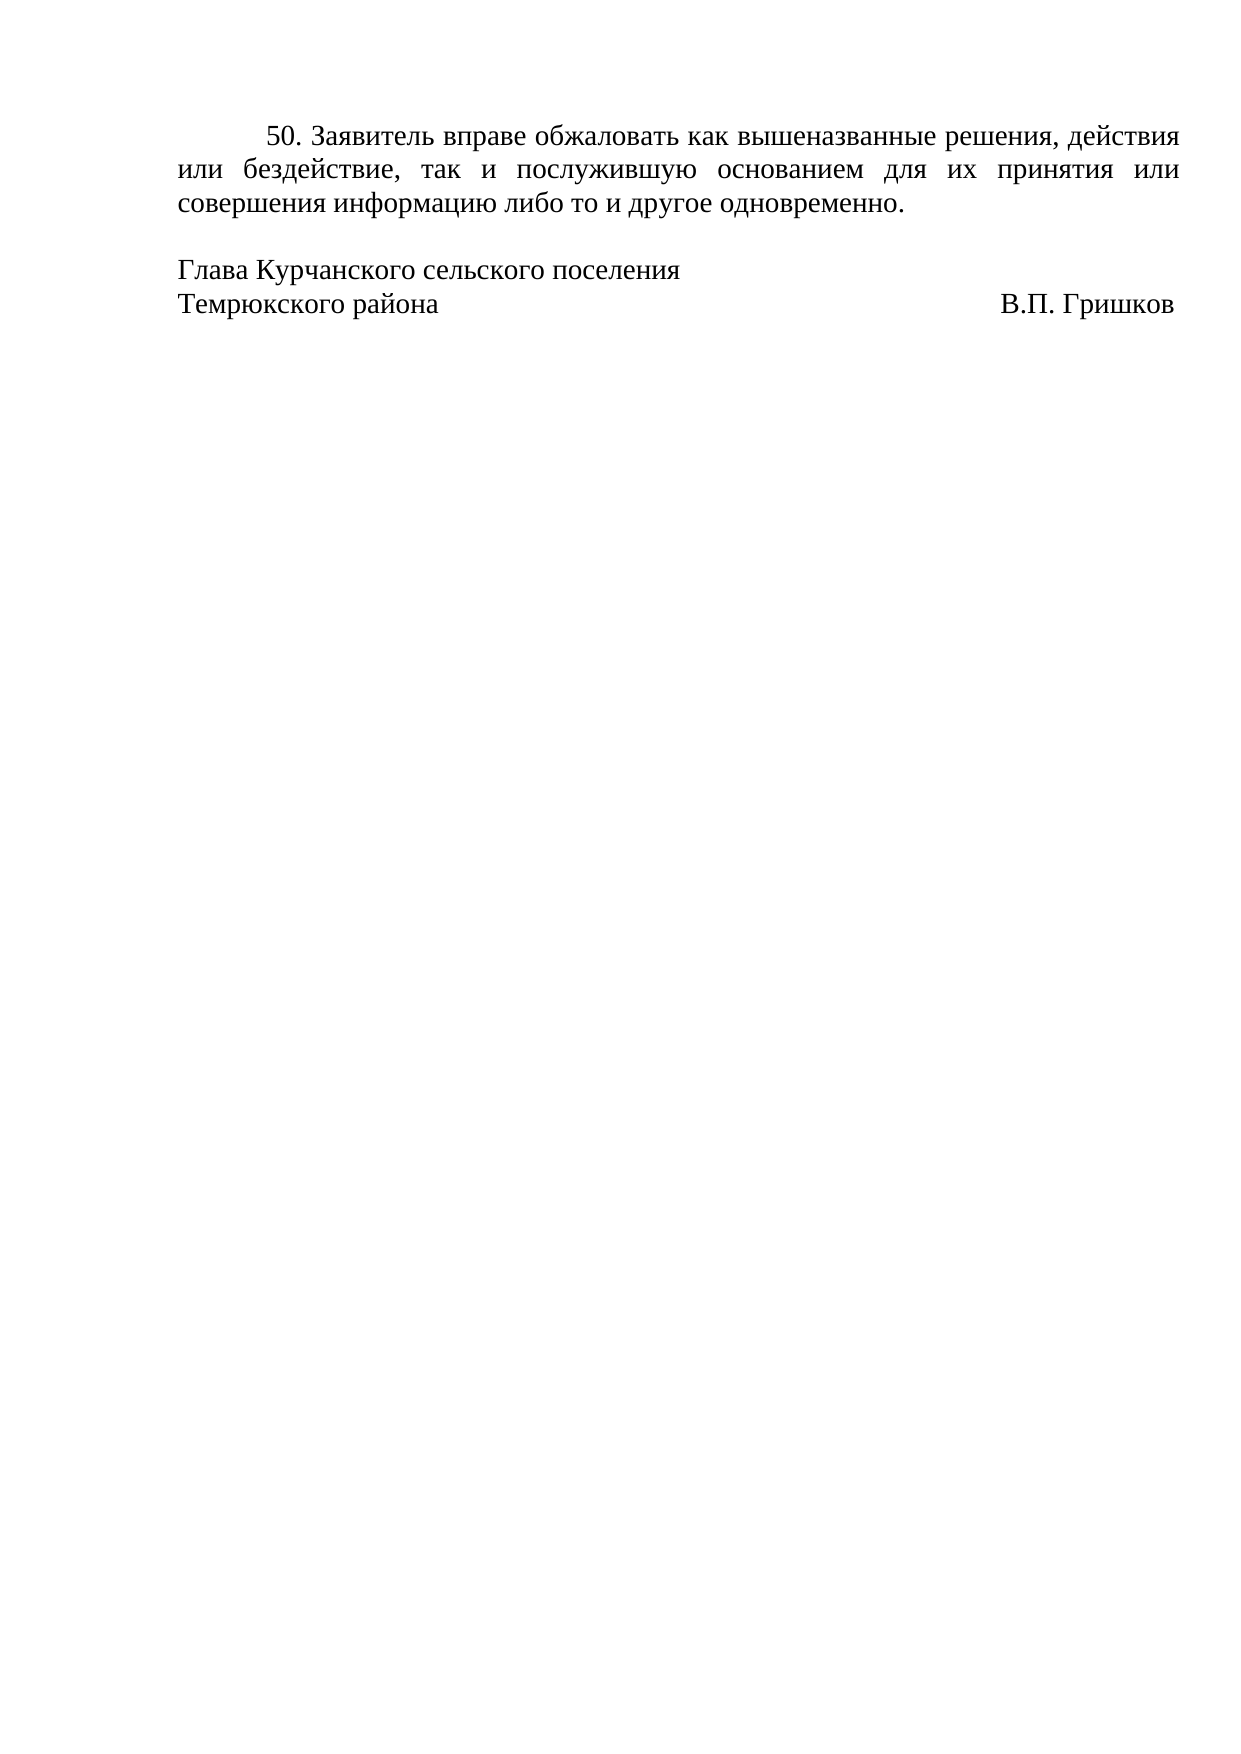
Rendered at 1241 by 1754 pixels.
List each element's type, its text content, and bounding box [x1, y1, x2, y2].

text Темрюкского района В.П. Гришков [177, 286, 1181, 319]
text 50. Заявитель вправе обжаловать как вышеназванные решения, действия или бездействие, так и послужившую основанием для их принятия или совершения информацию либо то и другое одновременно. [177, 118, 1181, 219]
text Глава Курчанского сельского поселения [177, 252, 1181, 286]
